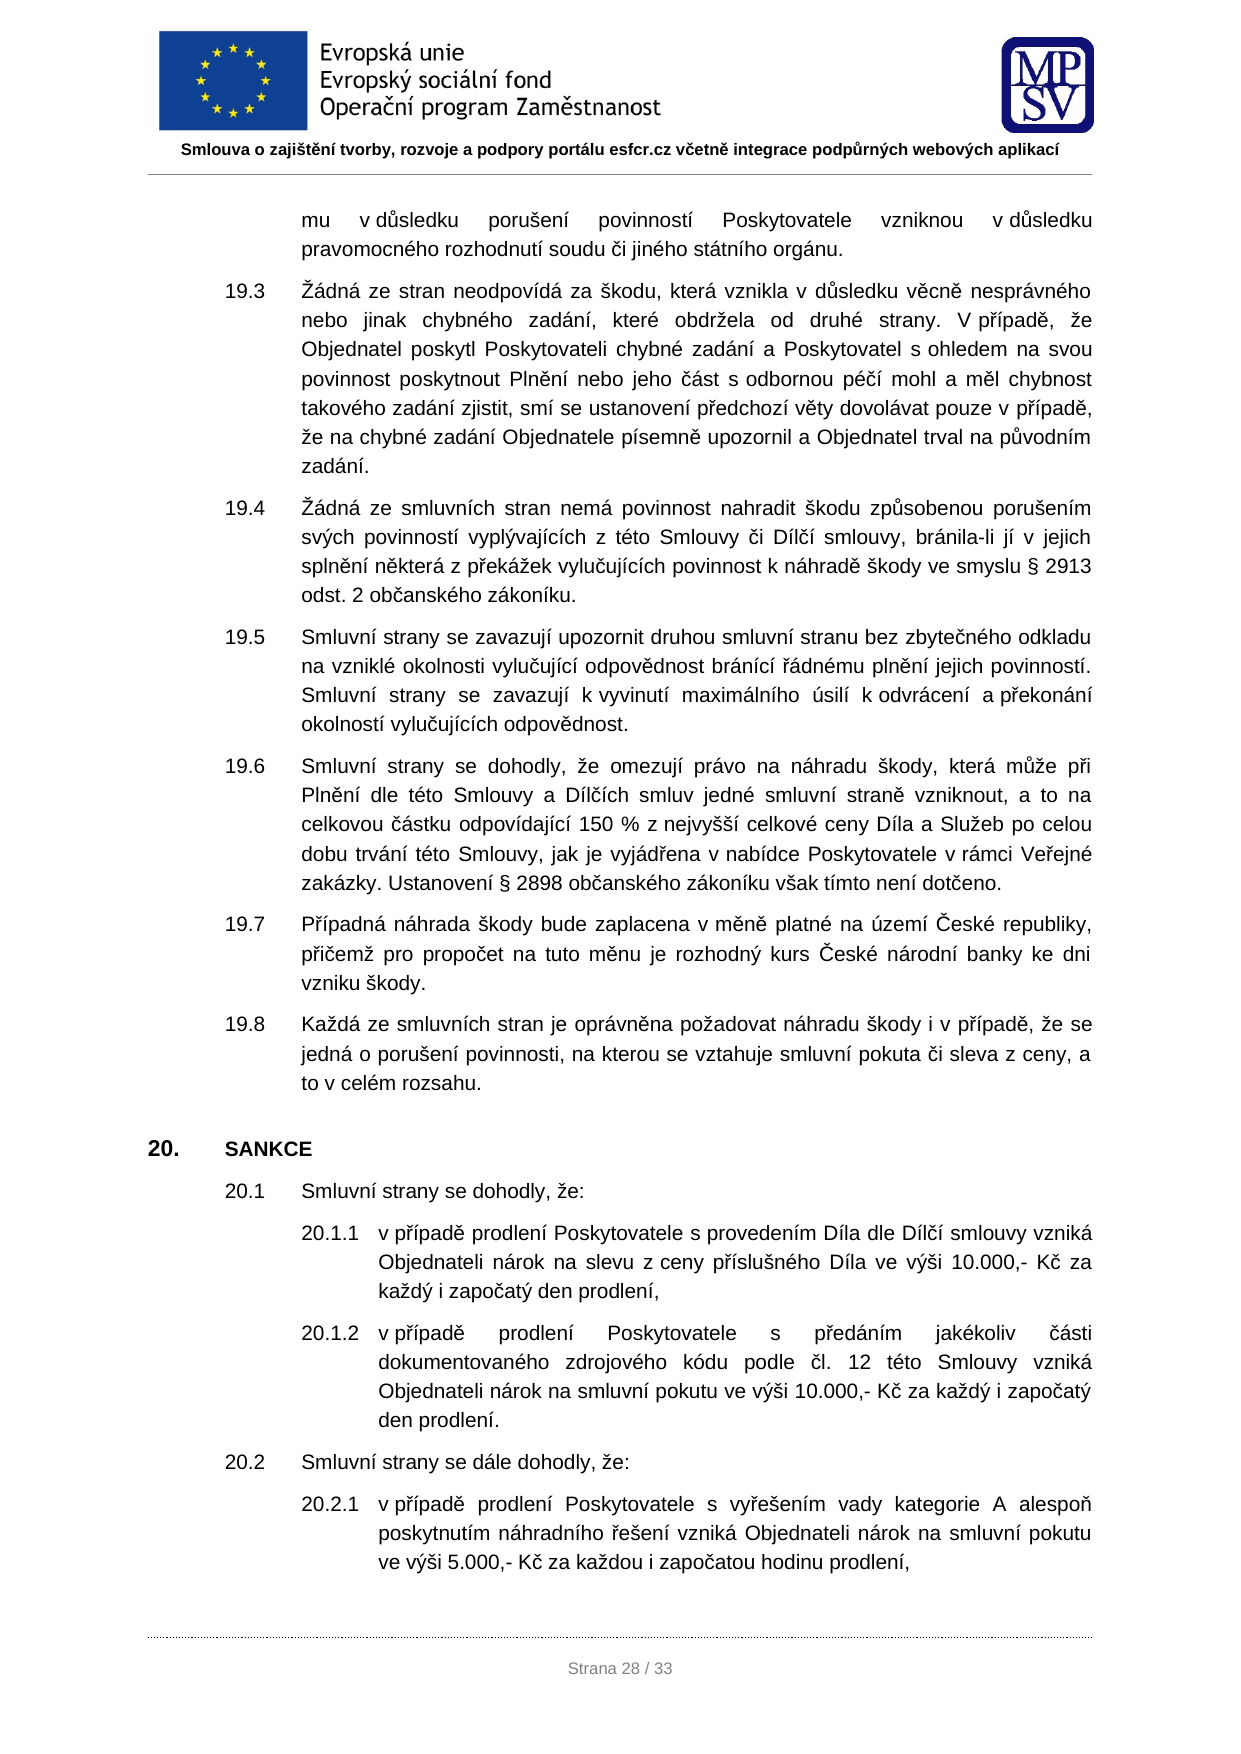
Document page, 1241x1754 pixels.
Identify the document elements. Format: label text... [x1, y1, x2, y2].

list v případě prodlení Poskytovatele s předáním jakékoliv části dokumentovaného zdrojového kódu podle čl. 12 této Smlouvy vzniká Objednateli nárok na smluvní pokutu ve výši 10.000,- Kč za každý i započatý den prodlení. [301, 1315, 1092, 1432]
picture [156, 28, 661, 133]
list v případě prodlení Poskytovatele s provedením Díla dle Dílčí smlouvy vzniká Objednateli nárok na slevu z ceny příslušného Díla ve výši 10.000,- Kč za každý i započatý den prodlení, [301, 1215, 1092, 1303]
list Žádná ze stran neodpovídá za škodu, která vznikla v důsledku věcně nesprávného nebo jinak chybného zadání, které obdržela od druhé strany. V případě, že Objednatel poskytl Poskytovateli chybné zadání a Poskytovatel s ohledem na svou povinnost poskytnout Plnění nebo jeho část s odbornou péčí mohl a měl chybnost takového zadání zjistit, smí se ustanovení předchozí věty dovolávat pouze v případě, že na chybné zadání Objednatele písemně upozornil a Objednatel trval na původním zadání. [224, 274, 1092, 478]
list Smluvní strany se dohodly, že: [224, 1174, 1092, 1203]
list Žádná ze smluvních stran nemá povinnost nahradit škodu způsobenou porušením svých povinností vyplývajících z této Smlouvy či Dílčí smlouvy, bránila-li jí v jejich splnění některá z překážek vylučujících povinnost k náhradě škody ve smyslu § 2913 odst. 2 občanského zákoníku. [224, 490, 1092, 607]
list Smluvní strany se dohodly, že omezují právo na náhradu škody, která může při Plnění dle této Smlouvy a Dílčích smluv jedné smluvní straně vzniknout, a to na celkovou částku odpovídající 150 % z nejvyšší celkové ceny Díla a Služeb po celou dobu trvání této Smlouvy, jak je vyjádřena v nabídce Poskytovatele v rámci Veřejné zakázky. Ustanovení § 2898 občanského zákoníku však tímto není dotčeno. [224, 749, 1092, 894]
list v případě prodlení Poskytovatele s vyřešením vady kategorie A alespoň poskytnutím náhradního řešení vzniká Objednateli nárok na smluvní pokutu ve výši 5.000,- Kč za každou i započatou hodinu prodlení, [301, 1486, 1092, 1574]
list Případná náhrada škody bude zaplacena v měně platné na území České republiky, přičemž pro propočet na tuto měnu je rozhodný kurs České národní banky ke dni vzniku škody. [224, 907, 1092, 994]
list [224, 203, 1092, 261]
list Smluvní strany se zavazují upozornit druhou smluvní stranu bez zbytečného odkladu na vzniklé okolnosti vylučující odpovědnost bránící řádnému plnění jejich povinností. Smluvní strany se zavazují k vyvinutí maximálního úsilí k odvrácení a překonání okolností vylučujících odpovědnost. [224, 619, 1092, 736]
list Smluvní strany se dále dohodly, že: [224, 1444, 1092, 1474]
picture [1001, 37, 1094, 133]
list Každá ze smluvních stran je oprávněna požadovat náhradu škody i v případě, že se jedná o porušení povinnosti, na kterou se vztahuje smluvní pokuta či sleva z ceny, a to v celém rozsahu. [224, 1007, 1092, 1094]
list SANKCE [148, 1132, 1092, 1161]
